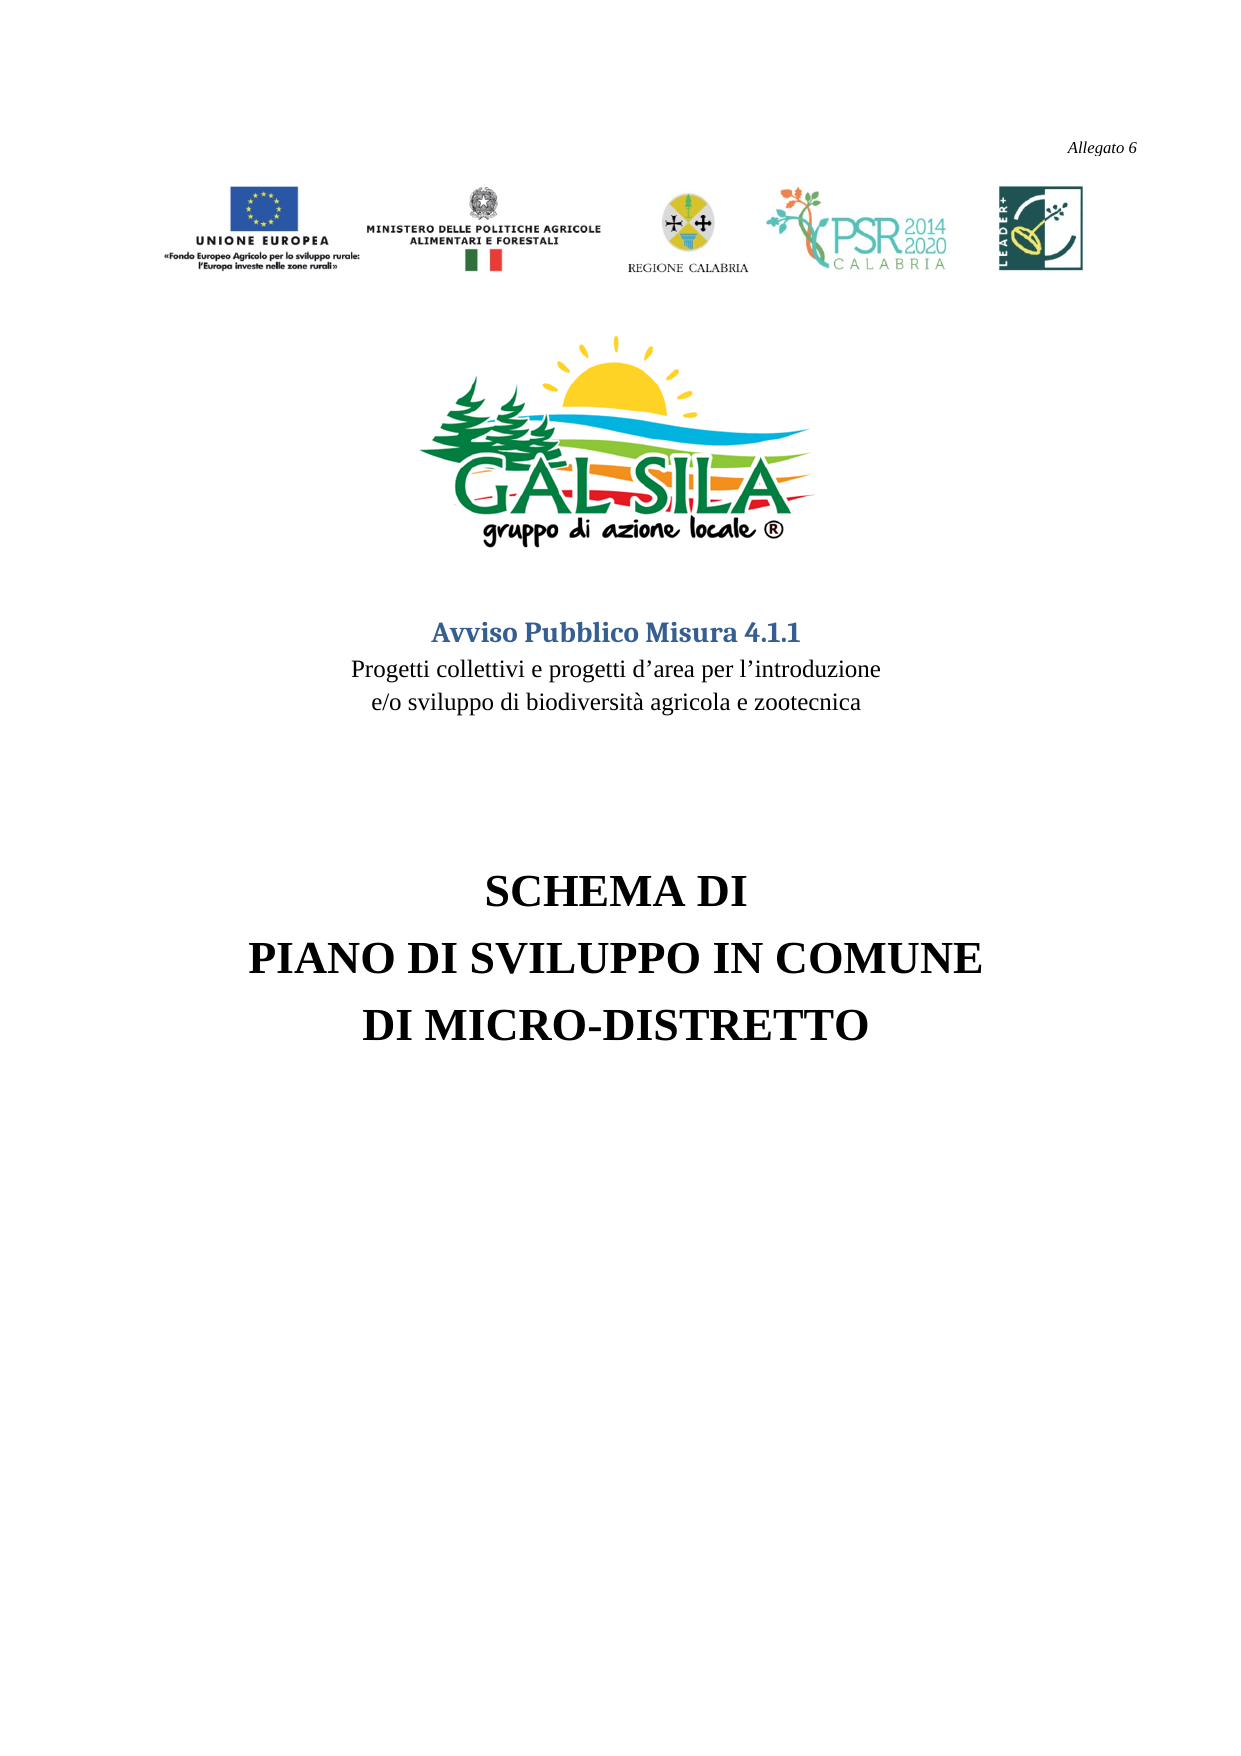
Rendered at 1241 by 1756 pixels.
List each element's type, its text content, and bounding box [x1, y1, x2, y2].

subtitle Avviso Pubblico Misura 4.1.1 [121, 616, 1111, 650]
picture [414, 328, 818, 552]
subtitle e/o sviluppo di biodiversità agricola e zootecnica [121, 687, 1111, 716]
subtitle Progetti collettivi e progetti d’area per l’introduzione [121, 654, 1111, 683]
text Allegato 6 [121, 137, 1138, 157]
text PIANO DI SVILUPPO IN COMUNE [121, 920, 1111, 987]
text DI MICRO-DISTRETTO [121, 987, 1111, 1053]
text SCHEMA DI [121, 853, 1111, 920]
picture [121, 156, 1125, 306]
